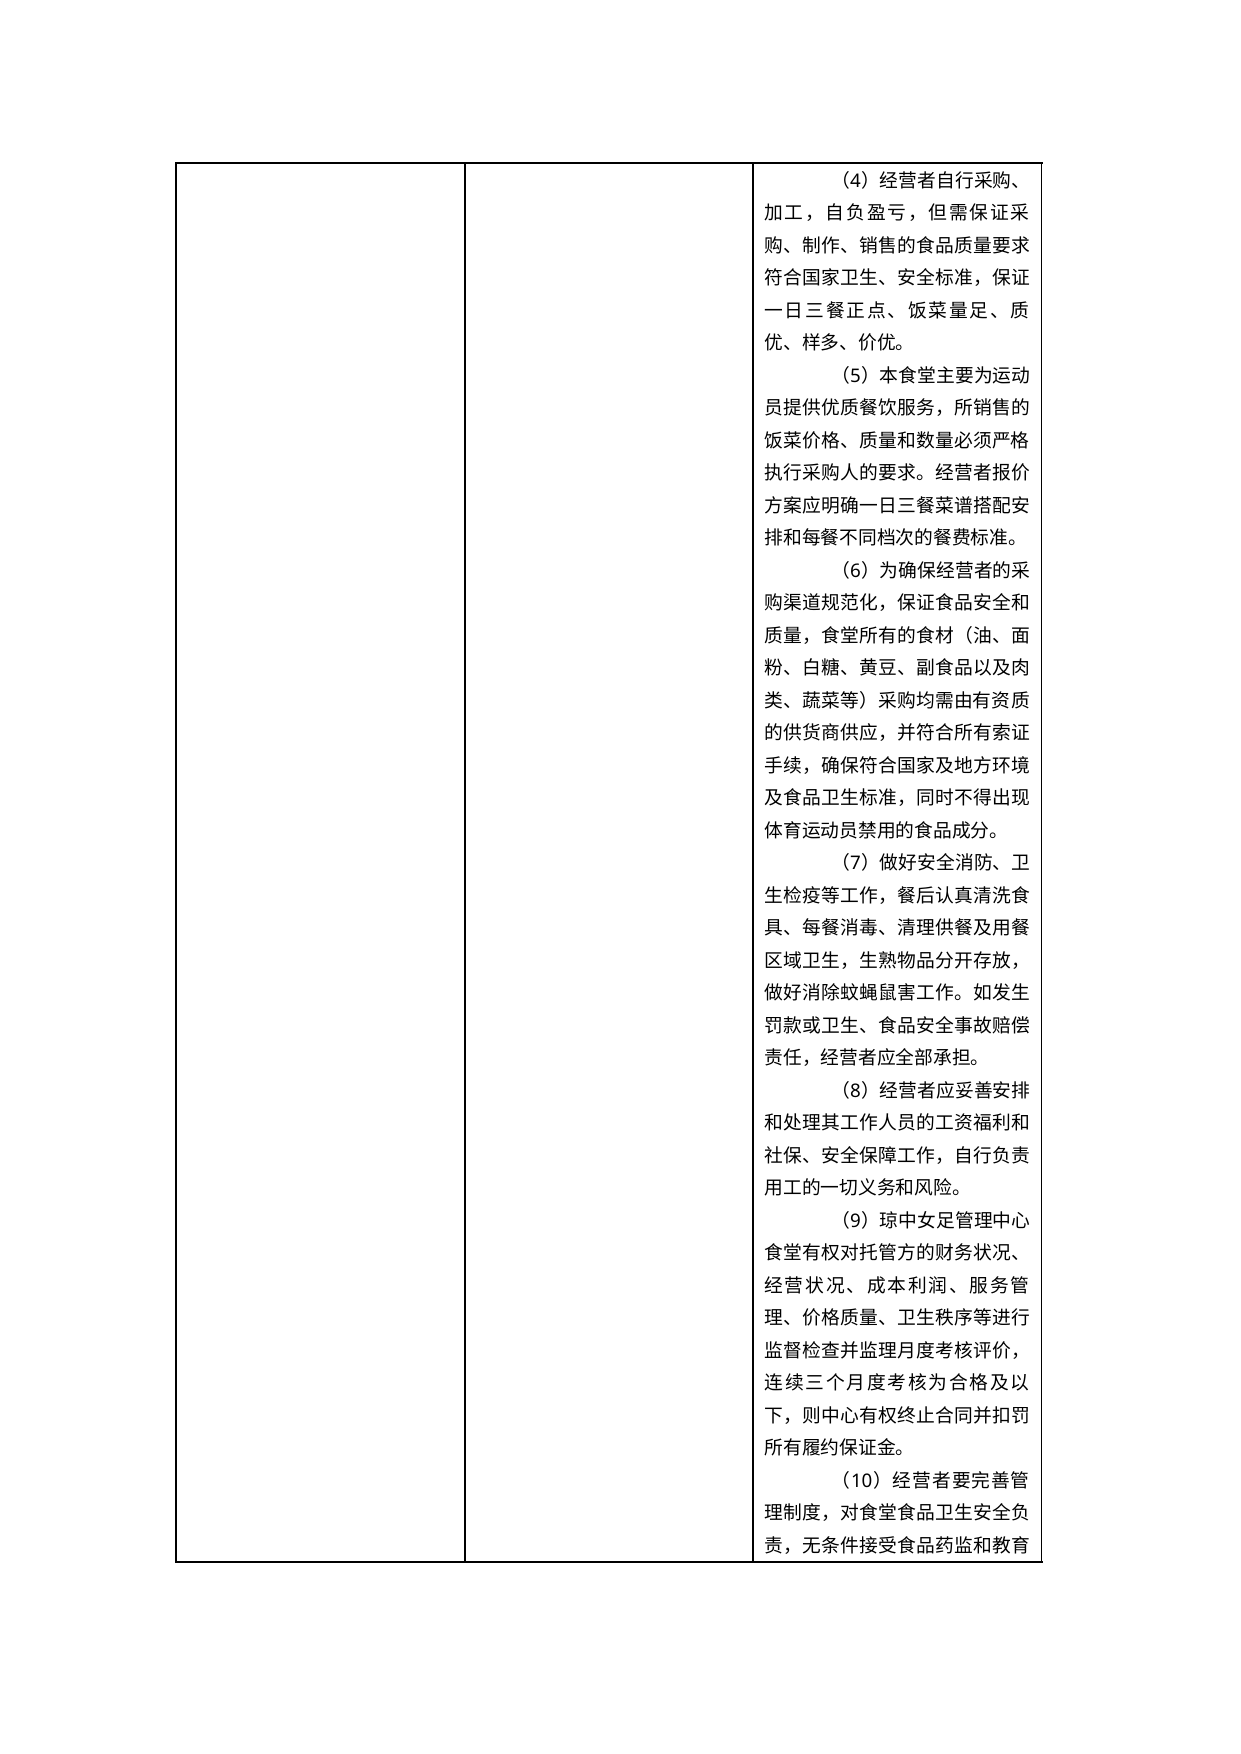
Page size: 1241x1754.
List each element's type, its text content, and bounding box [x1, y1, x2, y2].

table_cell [754, 164, 1041, 1561]
table_cell 1 [177, 164, 464, 1561]
table_cell [466, 164, 752, 1561]
